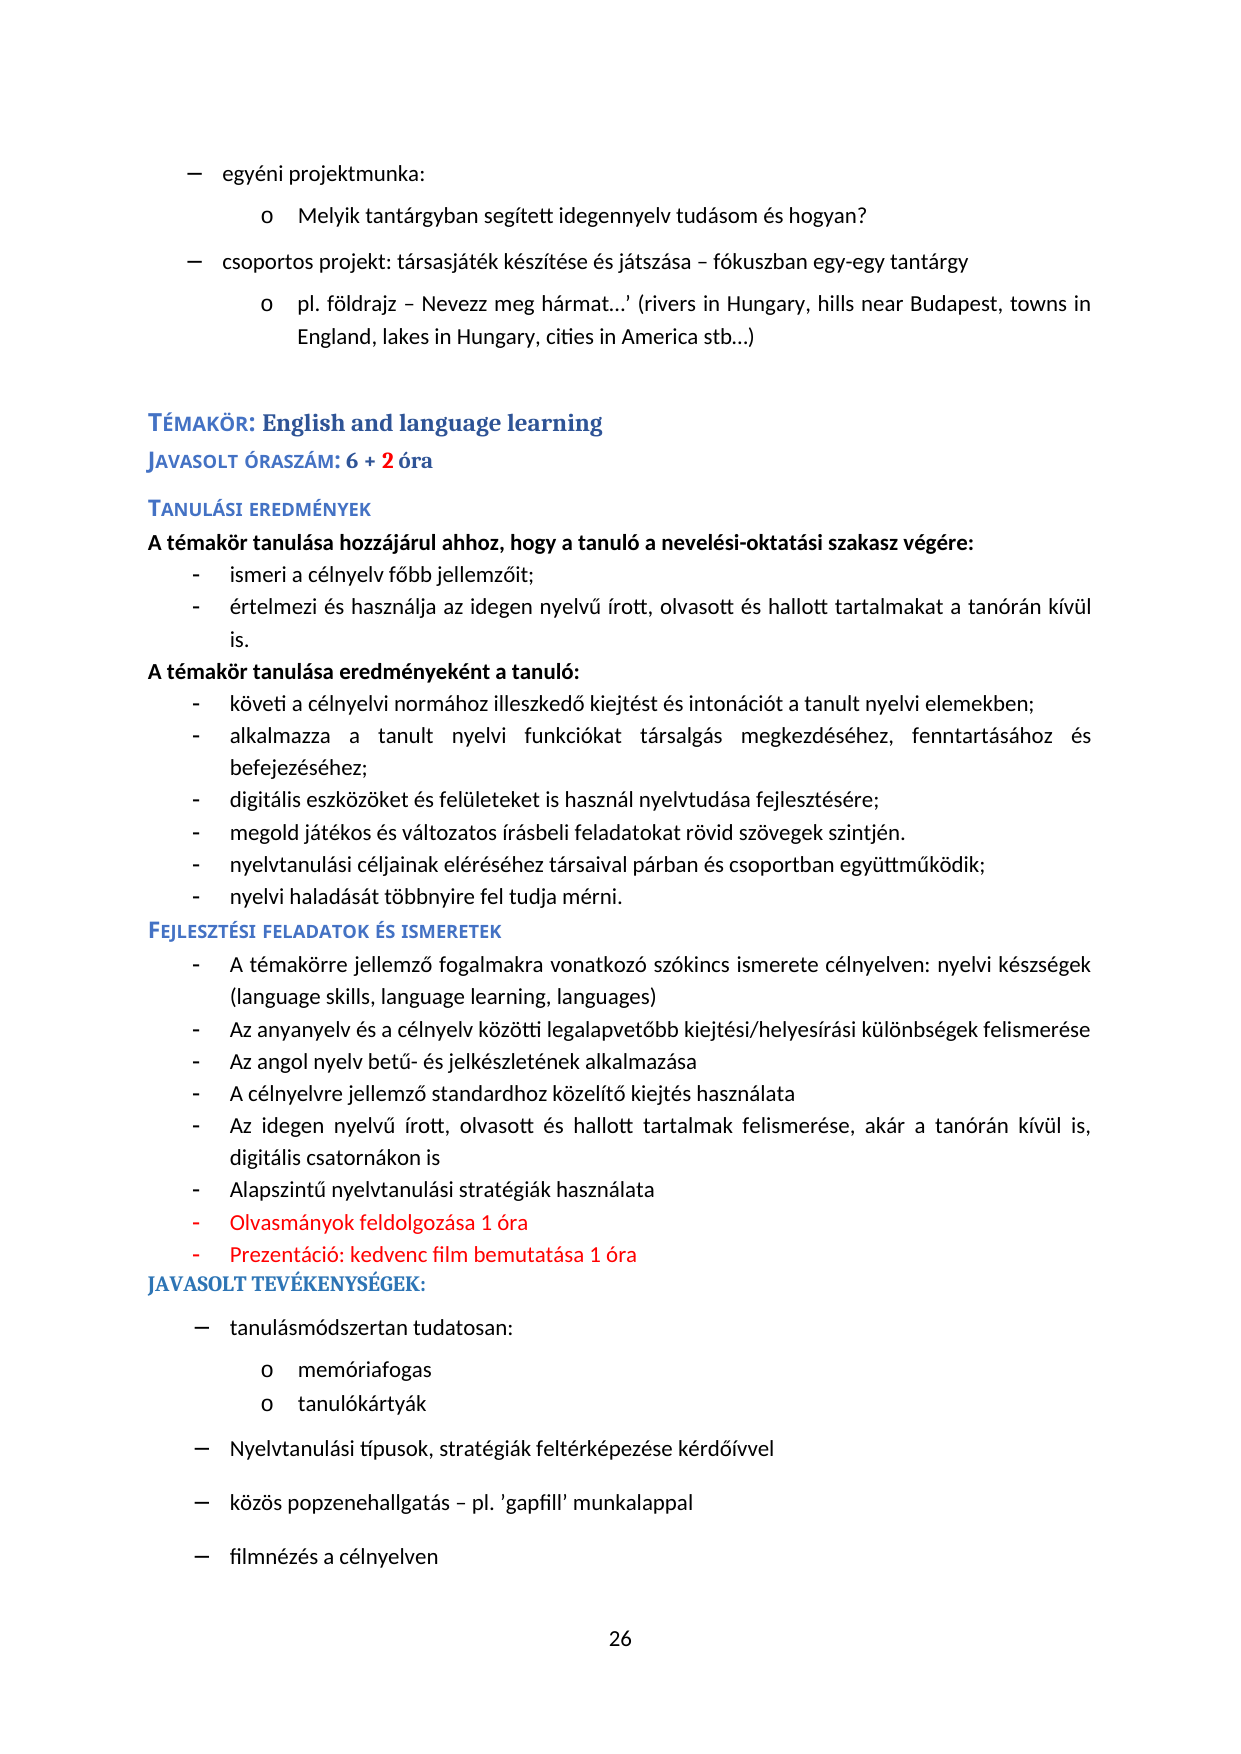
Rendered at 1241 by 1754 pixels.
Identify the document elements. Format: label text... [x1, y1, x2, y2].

list közös popzenehallgatás – pl. ’gapfill’ munkalappal [192, 1476, 1093, 1523]
list A célnyelvre jellemző standardhoz közelítő kiejtés használata [192, 1079, 1093, 1107]
list tanulókártyák [260, 1389, 1093, 1418]
text A témakör tanulása hozzájárul ahhoz, hogy a tanuló a nevelési-oktatási szakasz végére: [148, 528, 1093, 556]
text Fejlesztési feladatok és ismeretek [148, 914, 1093, 946]
text Javasolt óraszám: 6 + 2 óra [148, 444, 1093, 475]
text Tanulási eredmények [148, 492, 1093, 523]
list értelmezi és használja az idegen nyelvű írott, olvasott és hallott tartalmakat a tanórán kívül is. [192, 592, 1093, 653]
list digitális eszközöket és felületeket is használ nyelvtudása fejlesztésére; [192, 786, 1093, 814]
list csoportos projekt: társasjáték készítése és játszása – fókuszban egy-egy tantárgy [185, 235, 1093, 282]
list nyelvi haladását többnyire fel tudja mérni. [192, 882, 1093, 910]
list Alapszintű nyelvtanulási stratégiák használata [192, 1176, 1093, 1204]
text Témakör: English and language learning [148, 404, 1093, 439]
list Olvasmányok feldolgozása 1 óra [192, 1208, 1093, 1236]
list Nyelvtanulási típusok, stratégiák feltérképezése kérdőívvel [192, 1422, 1093, 1469]
list memóriafogas [260, 1355, 1093, 1384]
list pl. földrajz – Nevezz meg hármat…’ (rivers in Hungary, hills near Budapest, towns in England, lakes in Hungary, cities in America stb…) [260, 289, 1093, 350]
list Az idegen nyelvű írott, olvasott és hallott tartalmak felismerése, akár a tanórán kívül is, digitális csatornákon is [192, 1111, 1093, 1171]
list Prezentáció: kedvenc film bemutatása 1 óra [192, 1240, 1093, 1268]
list Melyik tantárgyban segített idegennyelv tudásom és hogyan? [260, 202, 1093, 231]
text JAVASOLT TEVÉKENYSÉGEK: [148, 1272, 1093, 1297]
list Az angol nyelv betű- és jelkészletének alkalmazása [192, 1047, 1093, 1075]
text A témakör tanulása eredményeként a tanuló: [148, 657, 1093, 685]
list nyelvtanulási céljainak eléréséhez társaival párban és csoportban együttműködik; [192, 850, 1093, 878]
list tanulásmódszertan tudatosan: [192, 1301, 1093, 1348]
list követi a célnyelvi normához illeszkedő kiejtést és intonációt a tanult nyelvi elemekben; [192, 689, 1093, 717]
list megold játékos és változatos írásbeli feladatokat rövid szövegek szintjén. [192, 818, 1093, 846]
list alkalmazza a tanult nyelvi funkciókat társalgás megkezdéséhez, fenntartásához és befejezéséhez; [192, 721, 1093, 781]
list filmnézés a célnyelven [192, 1530, 1093, 1577]
list ismeri a célnyelv főbb jellemzőit; [192, 560, 1093, 588]
list egyéni projektmunka: [185, 148, 1093, 194]
list Az anyanyelv és a célnyelv közötti legalapvetőbb kiejtési/helyesírási különbségek felismerése [192, 1015, 1093, 1043]
list A témakörre jellemző fogalmakra vonatkozó szókincs ismerete célnyelven: nyelvi készségek (language skills, language learning, languages) [192, 950, 1093, 1011]
